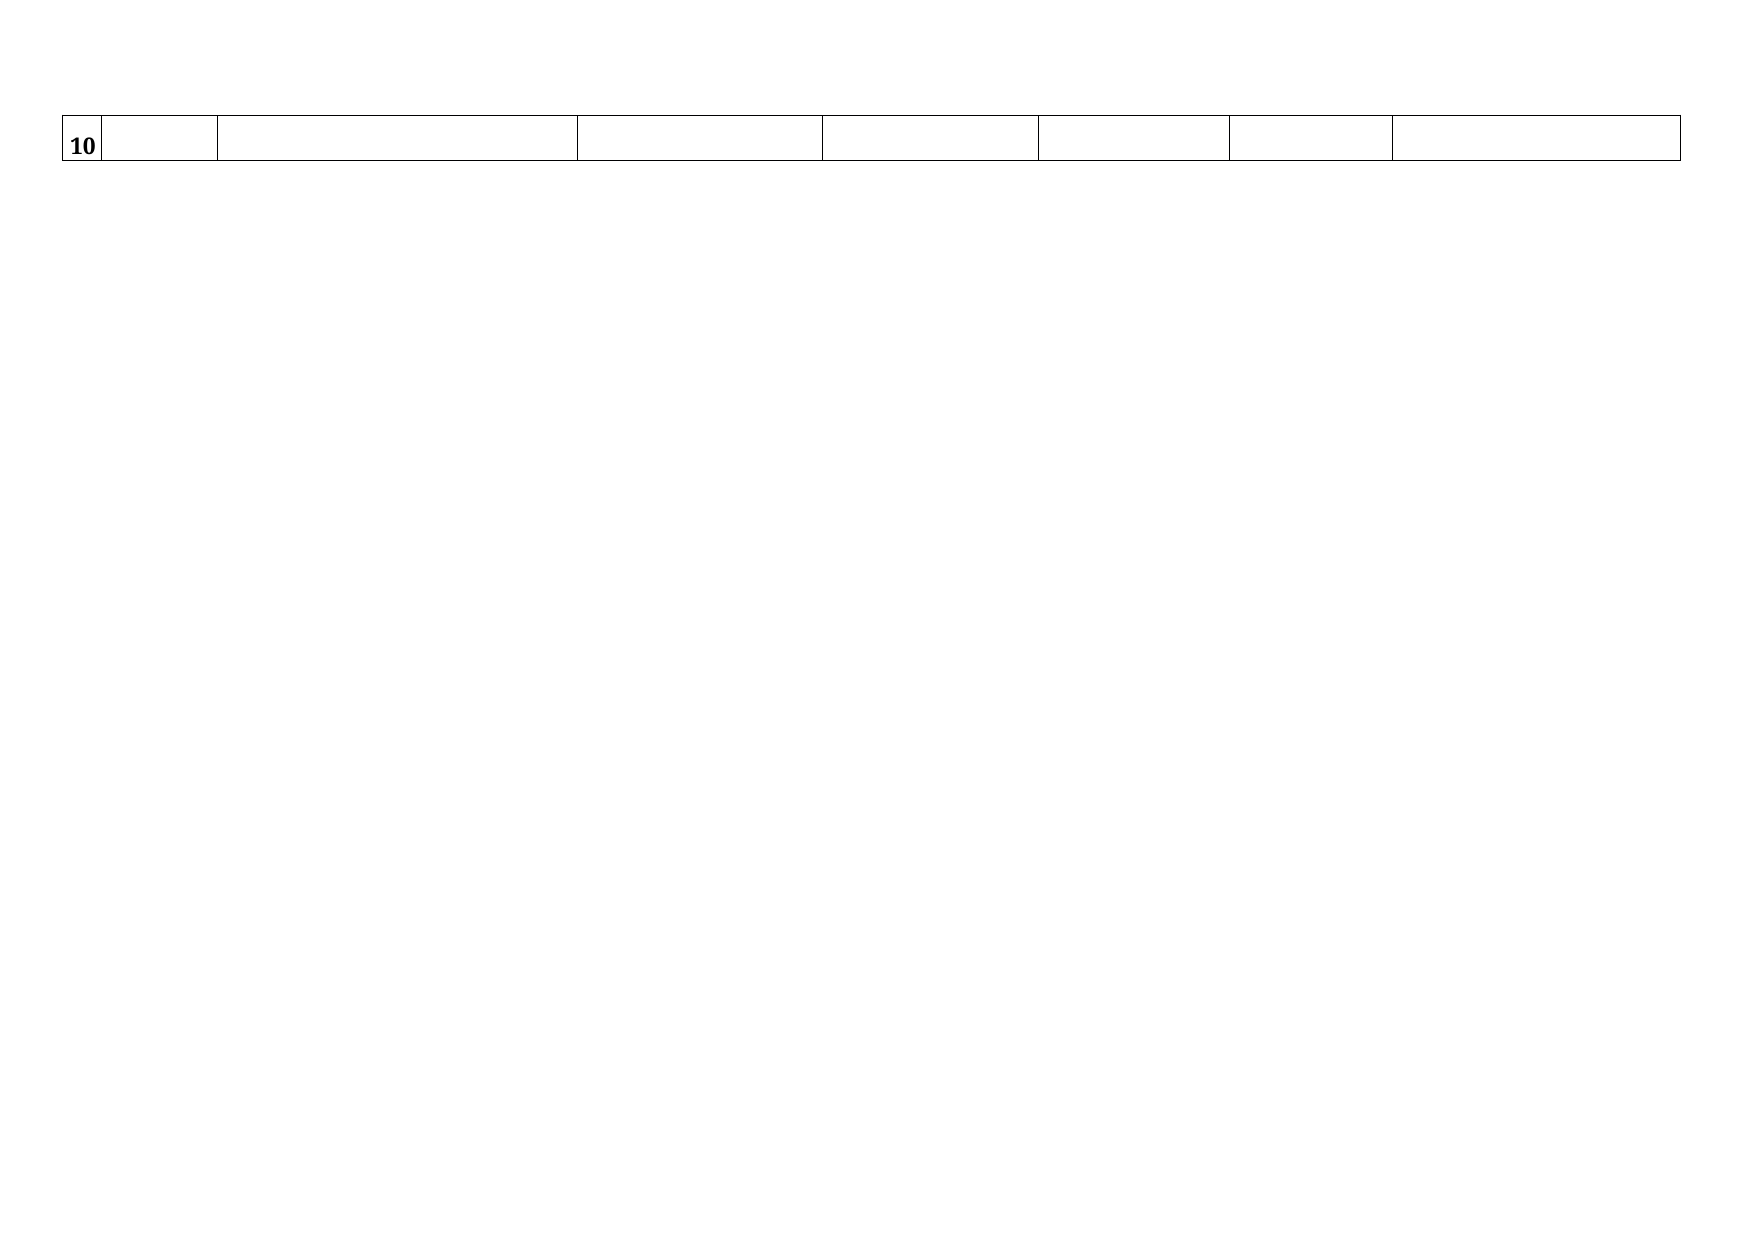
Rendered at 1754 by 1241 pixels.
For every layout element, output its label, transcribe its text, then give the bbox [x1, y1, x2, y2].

table_cell [102, 116, 217, 159]
table_cell 10 [63, 116, 101, 159]
table_cell [823, 116, 1038, 159]
table_cell [1393, 116, 1680, 159]
table_cell [1039, 116, 1229, 159]
table_cell [1230, 116, 1392, 159]
table_cell [218, 116, 577, 159]
table_cell [578, 116, 822, 159]
